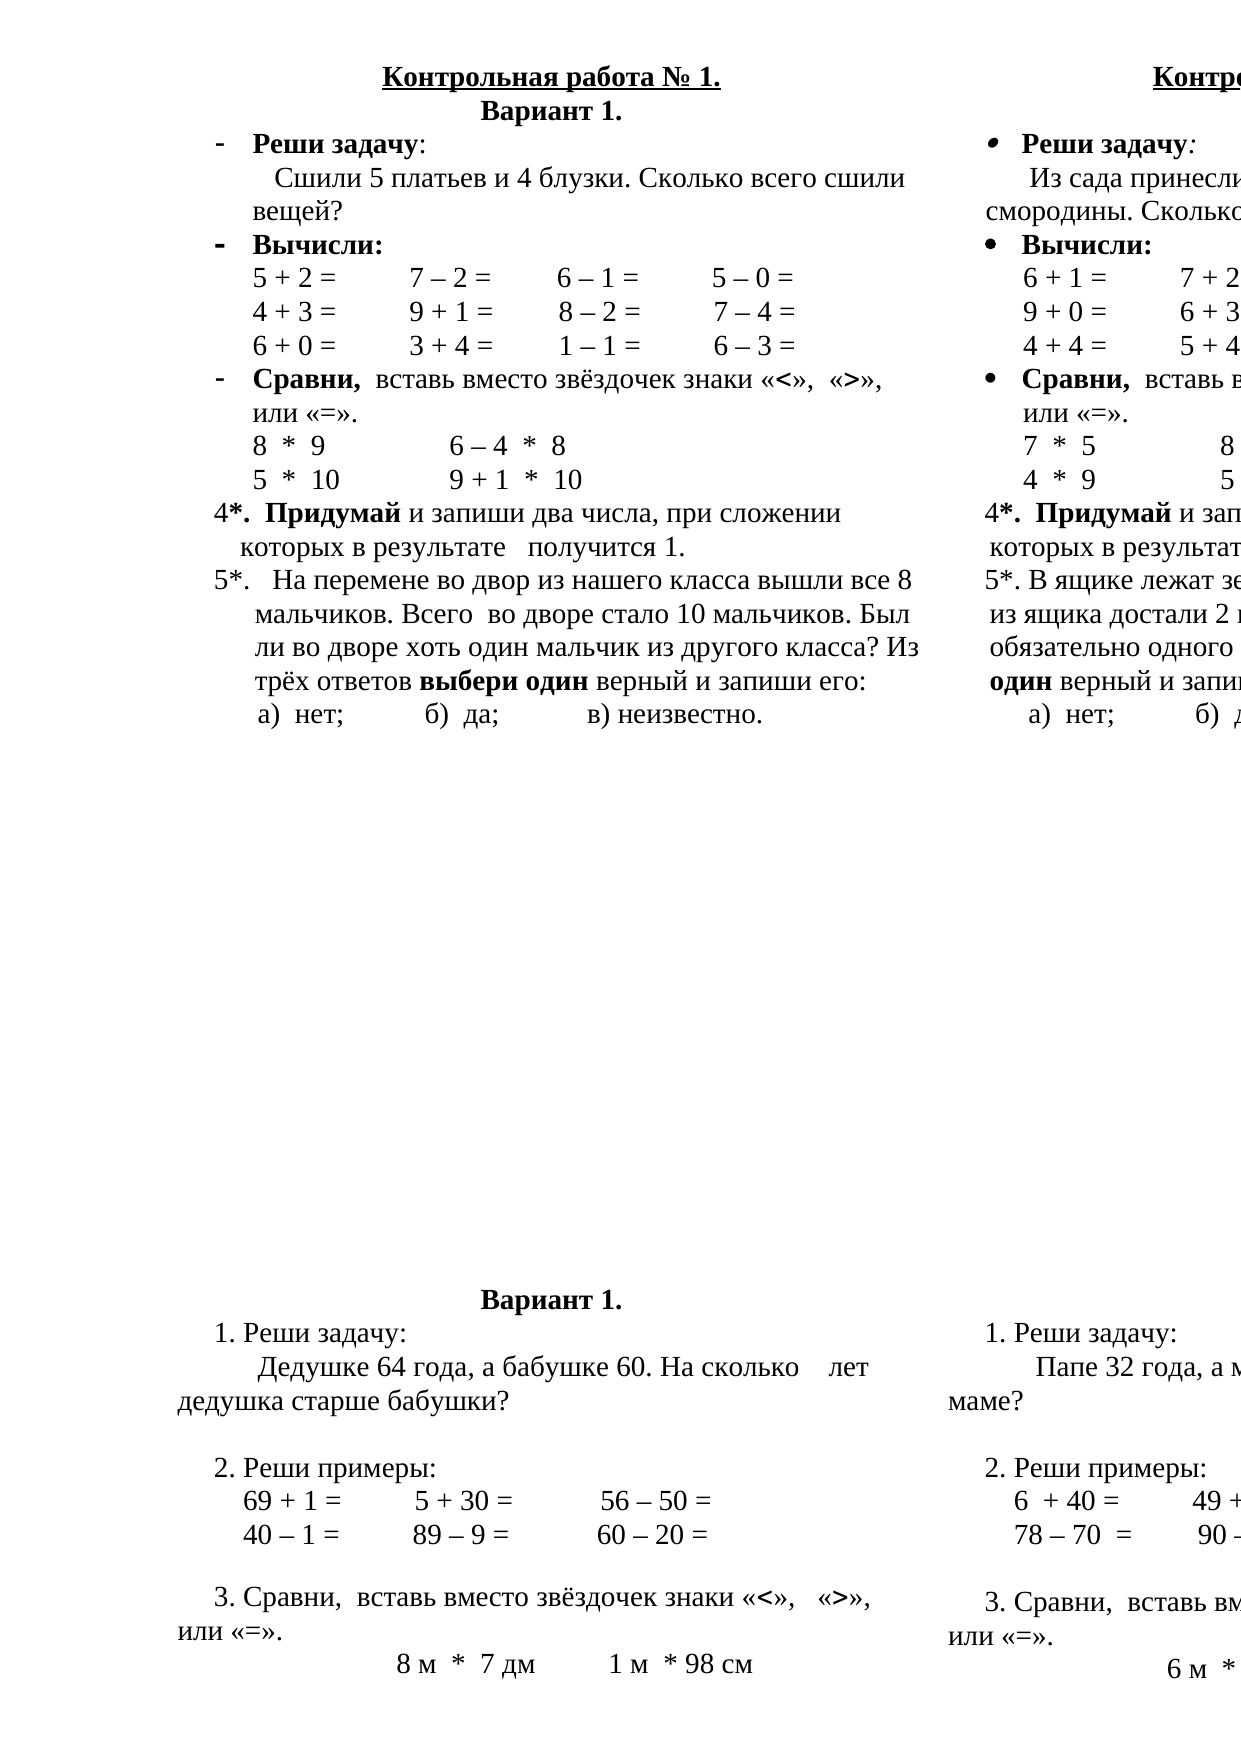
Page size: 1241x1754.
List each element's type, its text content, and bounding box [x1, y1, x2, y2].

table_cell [937, 1249, 1240, 1695]
table_header Контрольная работа № 1. Вариант 1. Реши задачу: Сшили 5 платьев и 4 блузки. Сколько всего сшили вещей? Вычисли: 5 + 2 = 7 – 2 = 6 – 1 = 5 – 0 = 4 + 3 = 9 + 1 = 8 – 2 = 7 – 4 = 6 + 0 = 3 + 4 = 1 – 1 = 6 – 3 = Сравни, вставь вместо звёздочек знаки «», «», или «=». 8 * 9 6 – 4 * 8 5 * 10 9 + 1 * 10 4*. Придумай и запиши два числа, при сложении которых в результате получится 1. 5*. На перемене во двор из нашего класса вышли все 8 мальчиков. Всего во дворе стало 10 мальчиков. Был ли во дворе хоть один мальчик из другого класса? Из трёх ответов выбери один верный и запиши его: а) нет; б) да; в) неизвестно. [166, 59, 937, 1248]
table_header Контрольная работа № 1. Вариант 2. Реши задачу: Из сада принесли 7 стаканов малины и 3 стакана смородины. Сколько стаканов ягод принесли из сада? Вычисли: 6 + 1 = 7 + 2 = 9 – 3 = 5 – 4 = 9 + 0 = 6 + 3 = 7 – 2 = 9 – 1 = 4 + 4 = 5 + 4 = 6 – 0 = 7 – 3 = Сравни, вставь вместо звёздочек знаки «», «», или «=». 7 * 5 8 – 4 * 3 4 * 9 5 * 10 - 5 4*. Придумай и запиши два числа, при сложении которых в результате получится 0. 5*. В ящике лежат зелёные и жёлтые груши. Не глядя, из ящика достали 2 груши. Верно ли, что они будут обязательно одного цвета? Из трёх ответов выбери один верный и запиши его: а) нет; б) да; в) неизвестно. [937, 59, 1240, 1248]
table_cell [166, 1249, 937, 1695]
